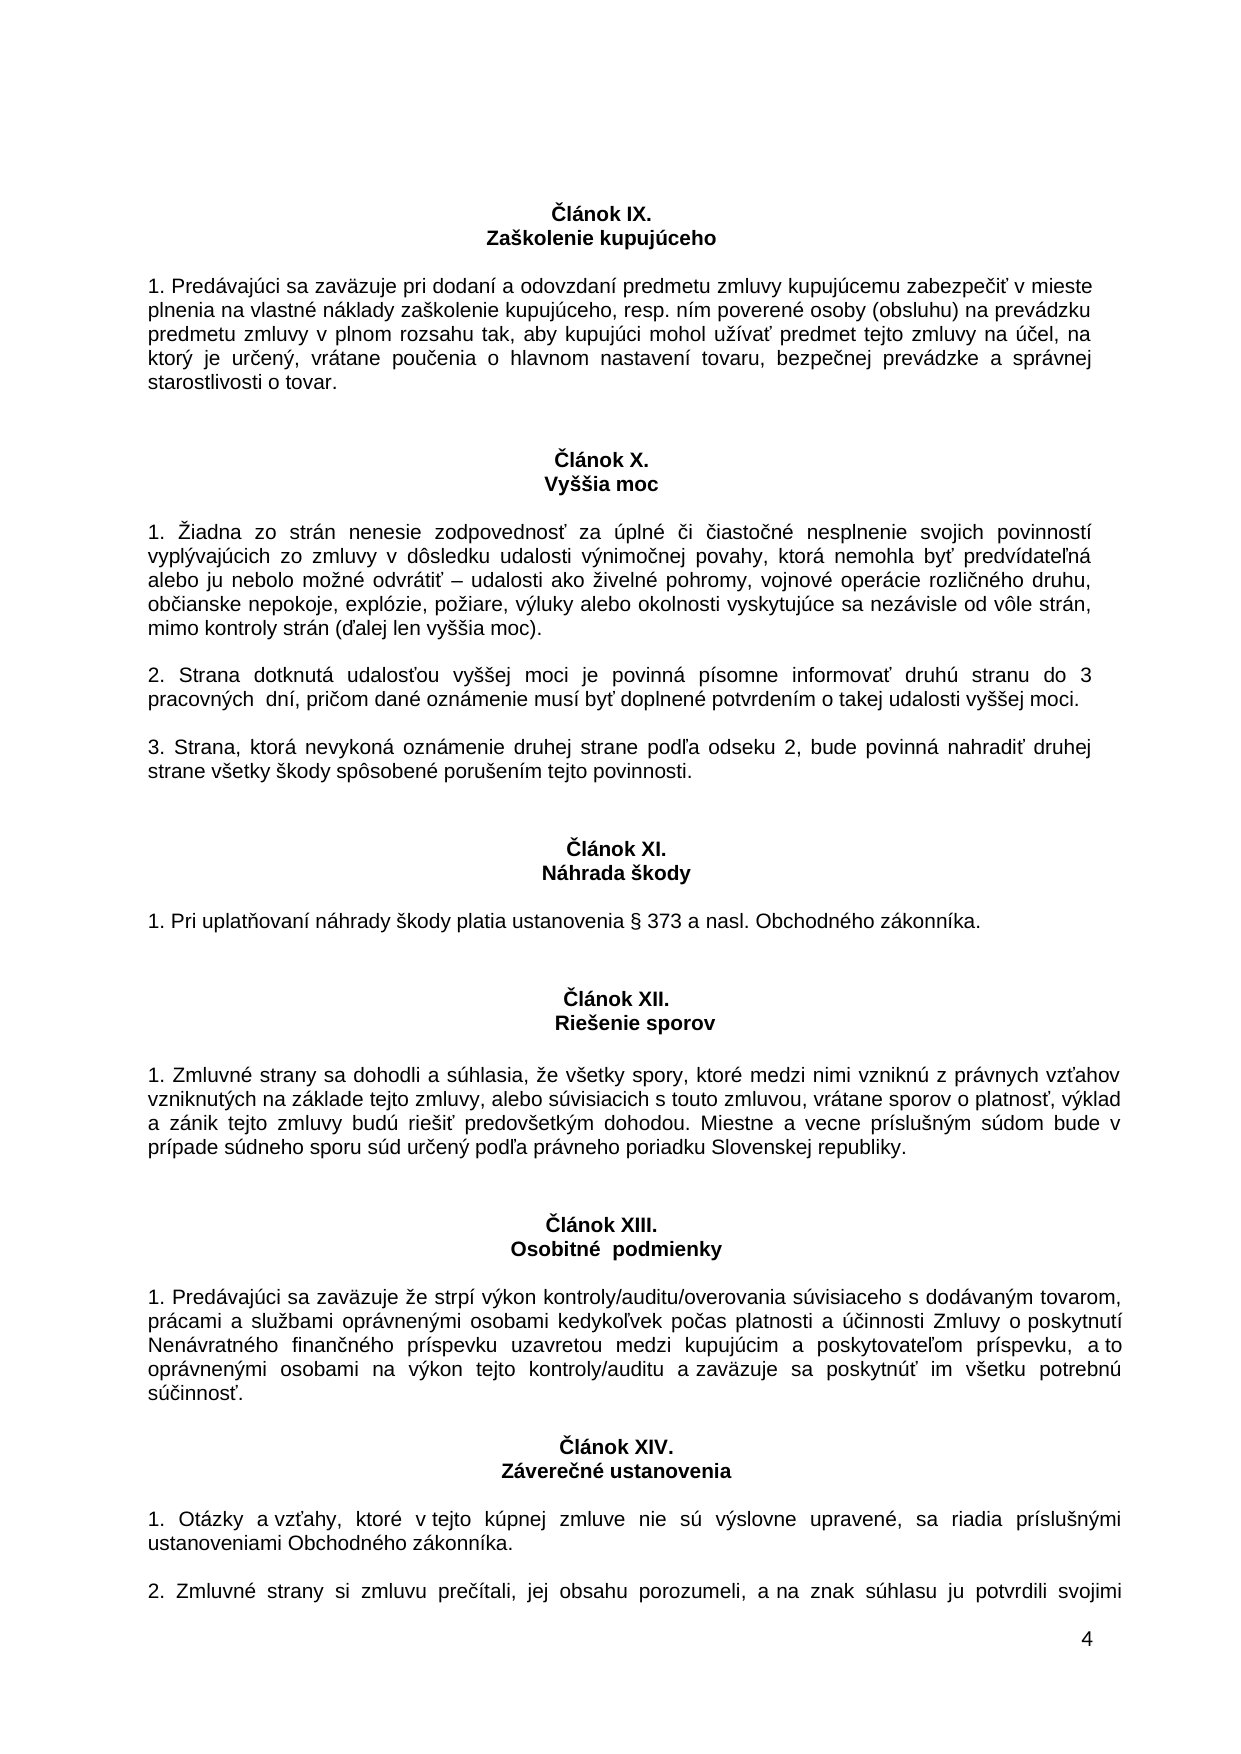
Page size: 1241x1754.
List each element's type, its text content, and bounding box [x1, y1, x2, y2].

text Osobitné podmienky [110, 1237, 1122, 1261]
text Vyššia moc [110, 472, 1093, 496]
text 1. Pri uplatňovaní náhrady škody platia ustanovenia § 373 a nasl. Obchodného zákonníka. [148, 909, 1122, 933]
text 2. Strana dotknutá udalosťou vyššej moci je povinná písomne informovať druhú stranu do 3 pracovných dní, pričom dané oznámenie musí byť doplnené potvrdením o takej udalosti vyššej moci. [148, 663, 1093, 711]
text 1. Predávajúci sa zaväzuje že strpí výkon kontroly/auditu/overovania súvisiaceho s dodávaným tovarom, prácami a službami oprávnenými osobami kedykoľvek počas platnosti a účinnosti Zmluvy o poskytnutí Nenávratného finančného príspevku uzavretou medzi kupujúcim a poskytovateľom príspevku, a to oprávnenými osobami na výkon tejto kontroly/auditu a zaväzuje sa poskytnúť im všetku potrebnú súčinnosť. [148, 1285, 1122, 1405]
text Článok IX. [110, 202, 1093, 226]
text Článok XI. [110, 837, 1122, 861]
text Zaškolenie kupujúceho [110, 226, 1093, 250]
text 1. Žiadna zo strán nenesie zodpovednosť za úplné či čiastočné nesplnenie svojich povinností vyplývajúcich zo zmluvy v dôsledku udalosti výnimočnej povahy, ktorá nemohla byť predvídateľná alebo ju nebolo možné odvrátiť – udalosti ako živelné pohromy, vojnové operácie rozličného druhu, občianske nepokoje, explózie, požiare, výluky alebo okolnosti vyskytujúce sa nezávisle od vôle strán, mimo kontroly strán (ďalej len vyššia moc). [148, 519, 1093, 639]
text 3. Strana, ktorá nevykoná oznámenie druhej strane podľa odseku 2, bude povinná nahradiť druhej strane všetky škody spôsobené porušením tejto povinnosti. [148, 735, 1093, 783]
text 1. Otázky a vzťahy, ktoré v tejto kúpnej zmluve nie sú výslovne upravené, sa riadia príslušnými ustanoveniami Obchodného zákonníka. [148, 1507, 1122, 1555]
text Článok XIII. [110, 1213, 1093, 1237]
text 1. Zmluvné strany sa dohodli a súhlasia, že všetky spory, ktoré medzi nimi vzniknú z právnych vzťahov vzniknutých na základe tejto zmluvy, alebo súvisiacich s touto zmluvou, vrátane sporov o platnosť, výklad a zánik tejto zmluvy budú riešiť predovšetkým dohodou. Miestne a vecne príslušným súdom bude v prípade súdneho sporu súd určený podľa právneho poriadku Slovenskej republiky. [148, 1063, 1122, 1159]
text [148, 1579, 1122, 1603]
text 1. Predávajúci sa zaväzuje pri dodaní a odovzdaní predmetu zmluvy kupujúcemu zabezpečiť v mieste plnenia na vlastné náklady zaškolenie kupujúceho, resp. ním poverené osoby (obsluhu) na prevádzku predmetu zmluvy v plnom rozsahu tak, aby kupujúci mohol užívať predmet tejto zmluvy na účel, na ktorý je určený, vrátane poučenia o hlavnom nastavení tovaru, bezpečnej prevádzke a správnej starostlivosti o tovar. [148, 274, 1093, 393]
text Záverečné ustanovenia [110, 1459, 1122, 1483]
text Článok X. [110, 448, 1093, 472]
text Článok XII. Riešenie sporov [110, 987, 1122, 1035]
text Náhrada škody [110, 861, 1122, 885]
text Článok XIV. [110, 1435, 1122, 1459]
